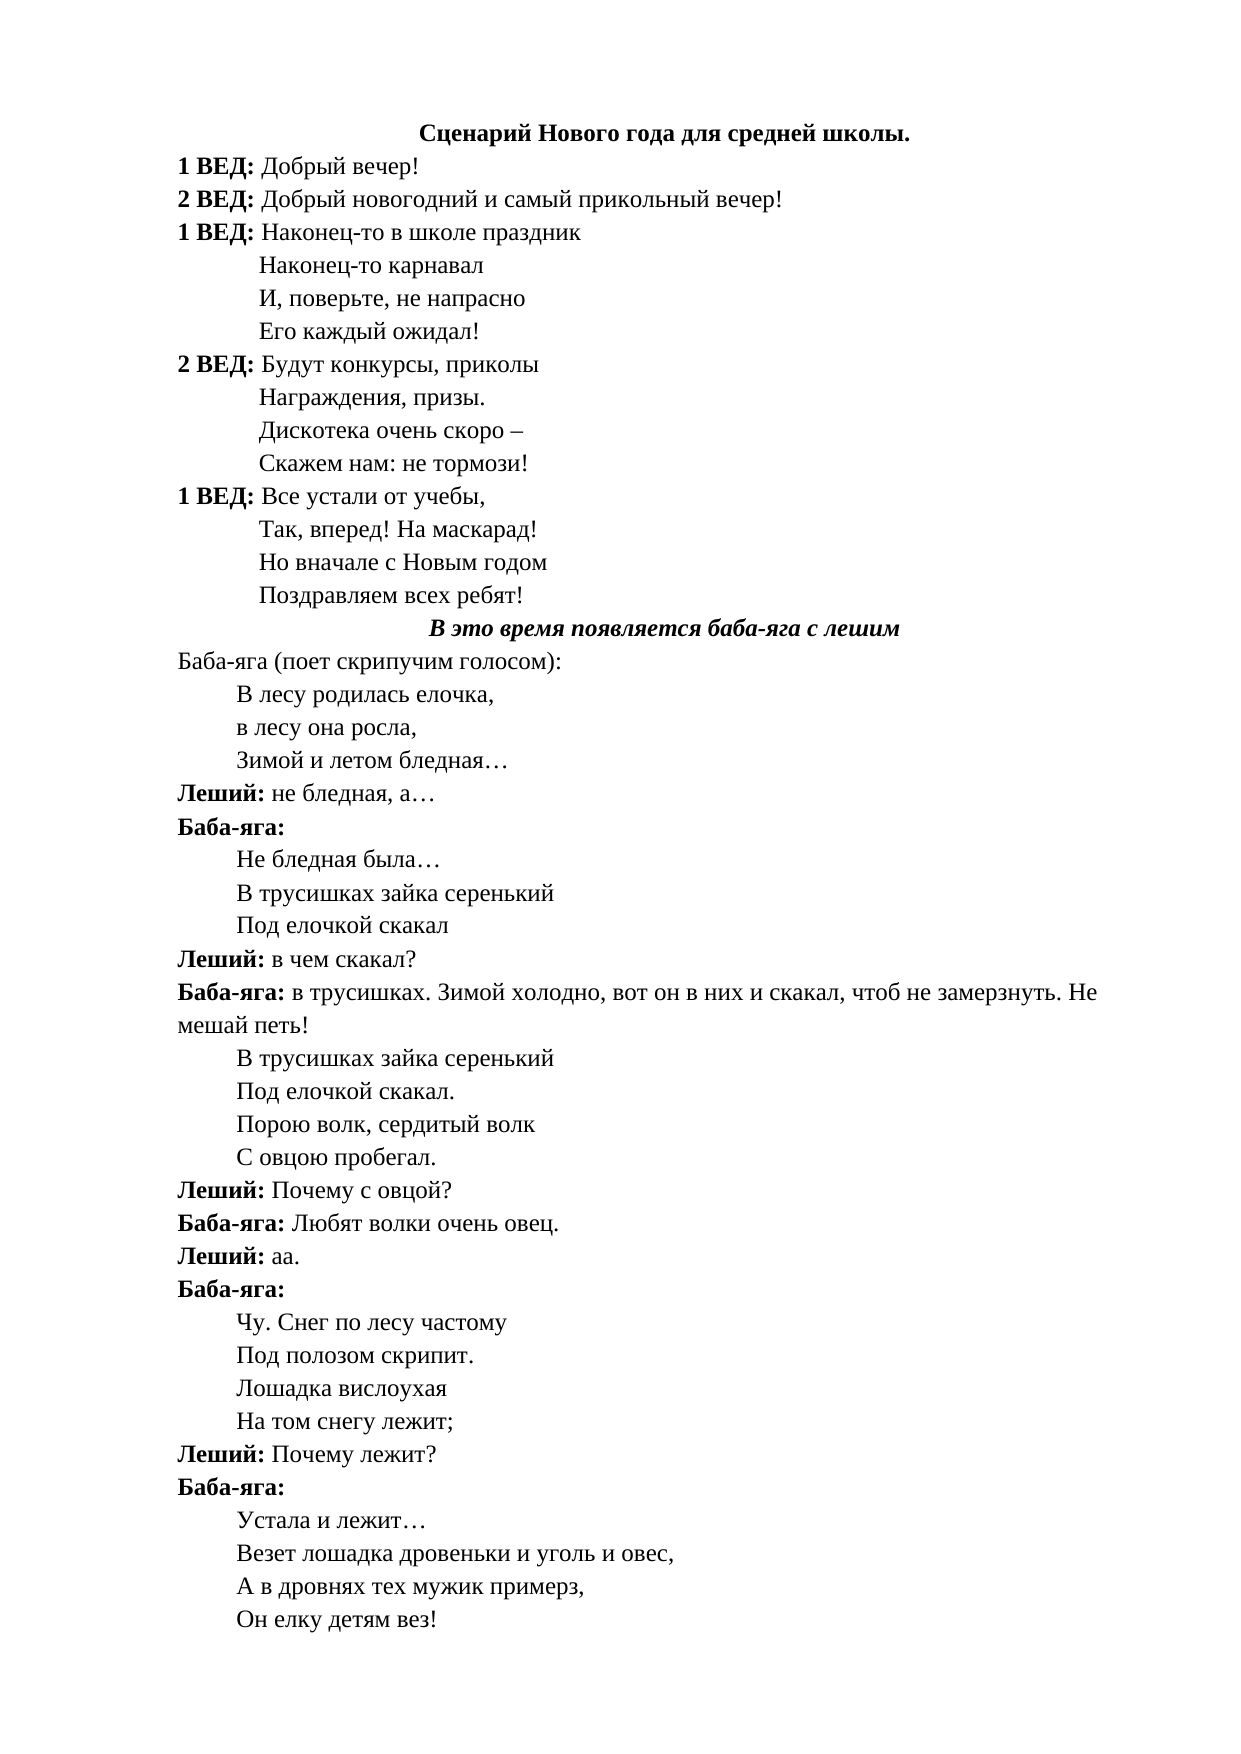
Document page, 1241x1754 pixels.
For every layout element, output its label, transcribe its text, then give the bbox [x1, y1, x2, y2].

text А в дровнях тех мужик примерз, [177, 1571, 1152, 1600]
text Леший: Почему с овцой? [177, 1175, 1152, 1203]
text Везет лошадка дровеньки и уголь и овес, [177, 1538, 1152, 1567]
text Награждения, призы. [177, 382, 1152, 411]
text Зимой и летом бледная… [236, 746, 1152, 774]
text Так, вперед! На маскарад! [177, 514, 1152, 543]
text Баба-яга (поет скрипучим голосом): [177, 646, 1152, 675]
text 2 ВЕД: Добрый новогодний и самый прикольный вечер! [177, 184, 1152, 213]
text Дискотека очень скоро – [177, 415, 1152, 444]
text Он елку детям вез! [177, 1604, 1152, 1633]
text 1 ВЕД: Наконец-то в школе праздник [177, 217, 1152, 246]
text Но вначале с Новым годом [177, 547, 1152, 576]
text Леший: в чем скакал? [177, 944, 1152, 972]
text Не бледная была… [177, 844, 1152, 873]
text Порою волк, сердитый волк [177, 1109, 1152, 1137]
text Его каждый ожидал! 2 ВЕД: Будут конкурсы, приколы [177, 316, 1152, 378]
text И, поверьте, не напрасно [177, 283, 1152, 312]
text Наконец-то карнавал [177, 250, 1152, 279]
text Поздравляем всех ребят! [177, 580, 1152, 609]
text Чу. Снег по лесу частому [177, 1307, 1152, 1336]
text Баба-яга: в трусишках. Зимой холодно, вот он в них и скакал, чтоб не замерзнуть. Не мешай петь! [177, 977, 1152, 1038]
text Леший: не бледная, а… [177, 778, 1152, 807]
text Под елочкой скакал. [177, 1076, 1152, 1104]
text 1 ВЕД: Все устали от учебы, [177, 481, 1152, 510]
text 1 ВЕД: Добрый вечер! [177, 151, 1152, 180]
text Устала и лежит… [177, 1505, 1152, 1534]
text Баба-яга: [177, 1472, 1152, 1501]
text В трусишках зайка серенький [177, 878, 1152, 906]
text С овцою пробегал. [177, 1142, 1152, 1171]
text Баба-яга: [177, 1274, 1152, 1303]
text Леший: Почему лежит? [177, 1439, 1152, 1468]
text Сценарий Нового года для средней школы. [177, 118, 1152, 147]
text Баба-яга: [177, 812, 1152, 840]
text В лесу родилась елочка, [236, 679, 1152, 708]
text Скажем нам: не тормози! [177, 448, 1152, 477]
text Леший: аа. [177, 1241, 1152, 1269]
text В трусишках зайка серенький [177, 1043, 1152, 1071]
text В это время появляется баба-яга с лешим [177, 613, 1152, 642]
text Баба-яга: Любят волки очень овец. [177, 1208, 1152, 1237]
text Лошадка вислоухая [177, 1373, 1152, 1402]
text Под елочкой скакал [177, 911, 1152, 939]
text На том снегу лежит; [177, 1406, 1152, 1435]
text в лесу она росла, [236, 712, 1152, 741]
text Под полозом скрипит. [177, 1340, 1152, 1369]
